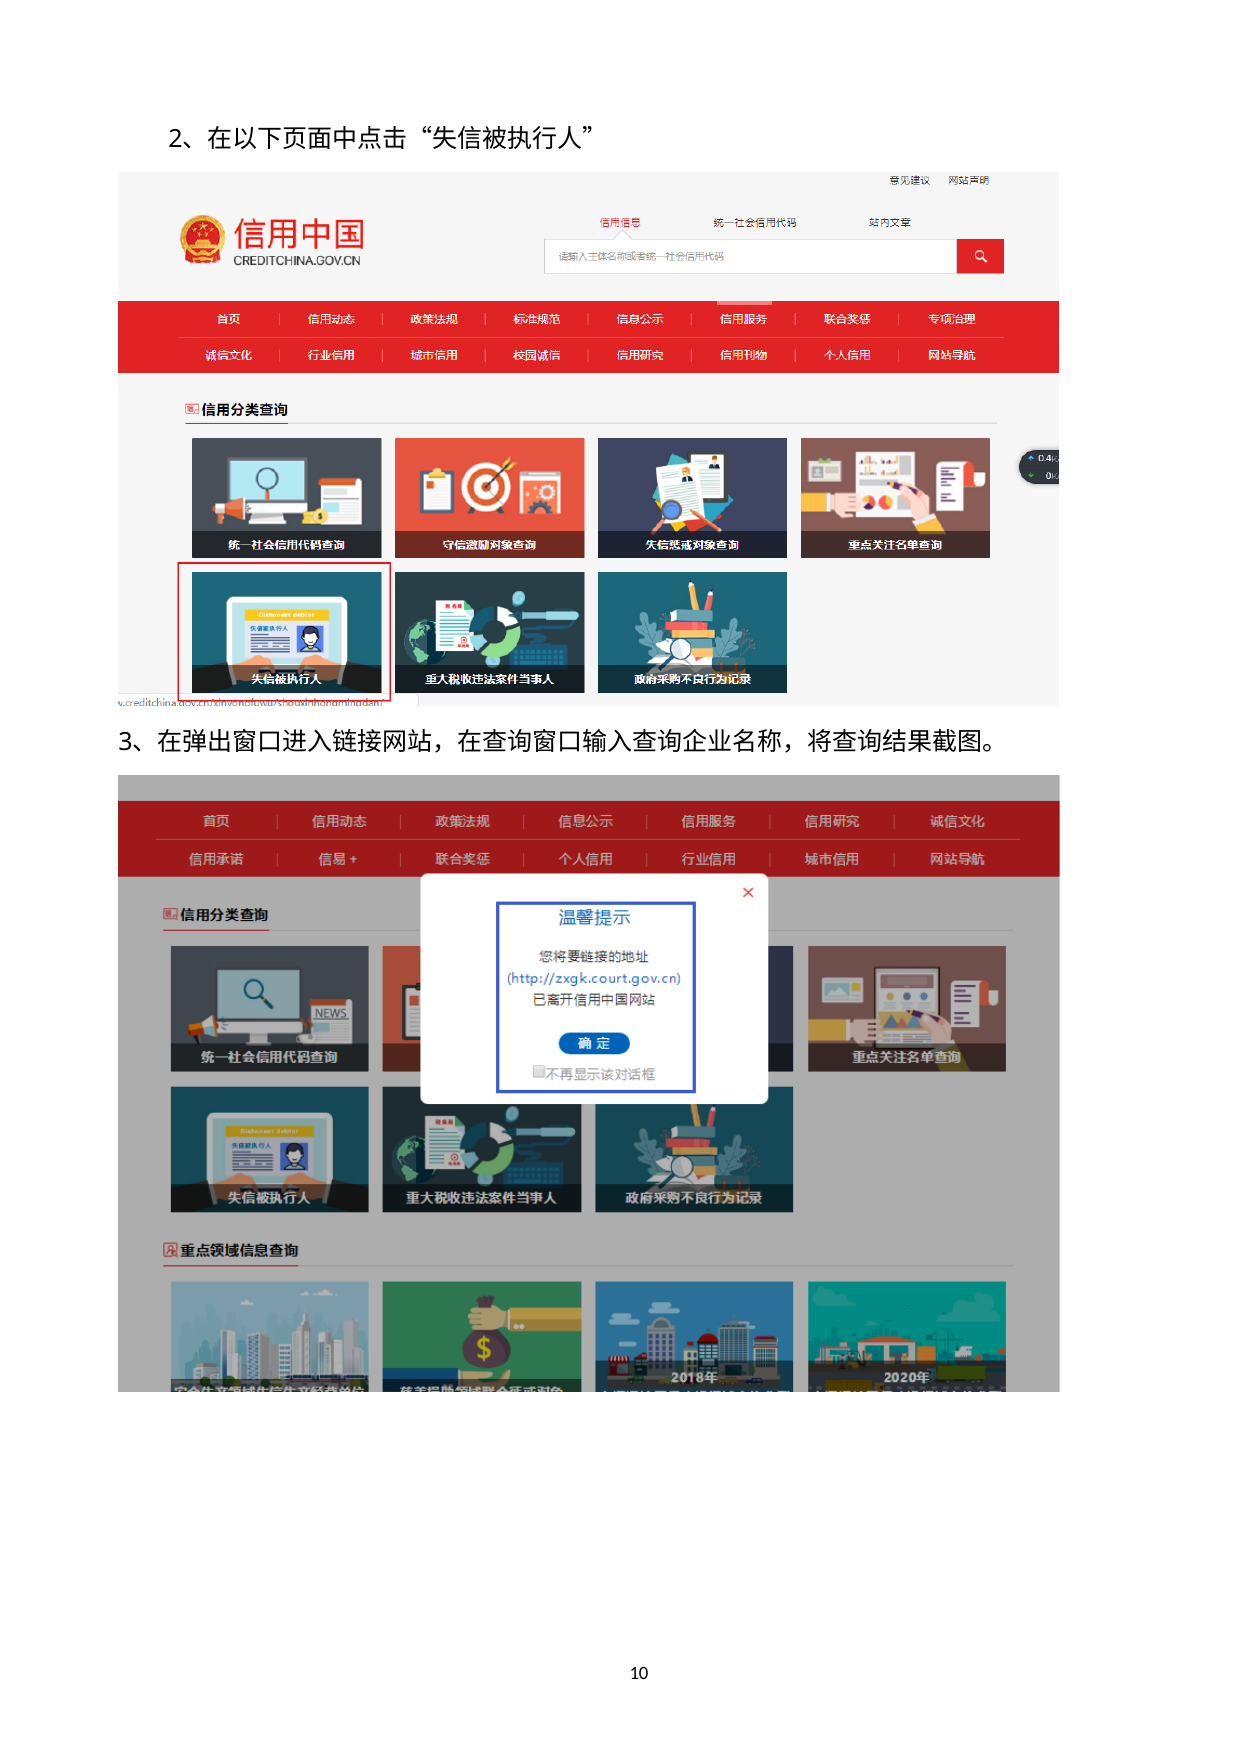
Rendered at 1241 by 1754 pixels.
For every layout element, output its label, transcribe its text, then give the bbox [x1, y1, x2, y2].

picture [118, 172, 1059, 706]
text 3、在弹出窗口进入链接网站，在查询窗口输入查询企业名称，将查询结果截图。 [118, 721, 1122, 757]
text 2、在以下页面中点击“失信被执行人” [118, 118, 1122, 154]
picture [118, 775, 1060, 1392]
